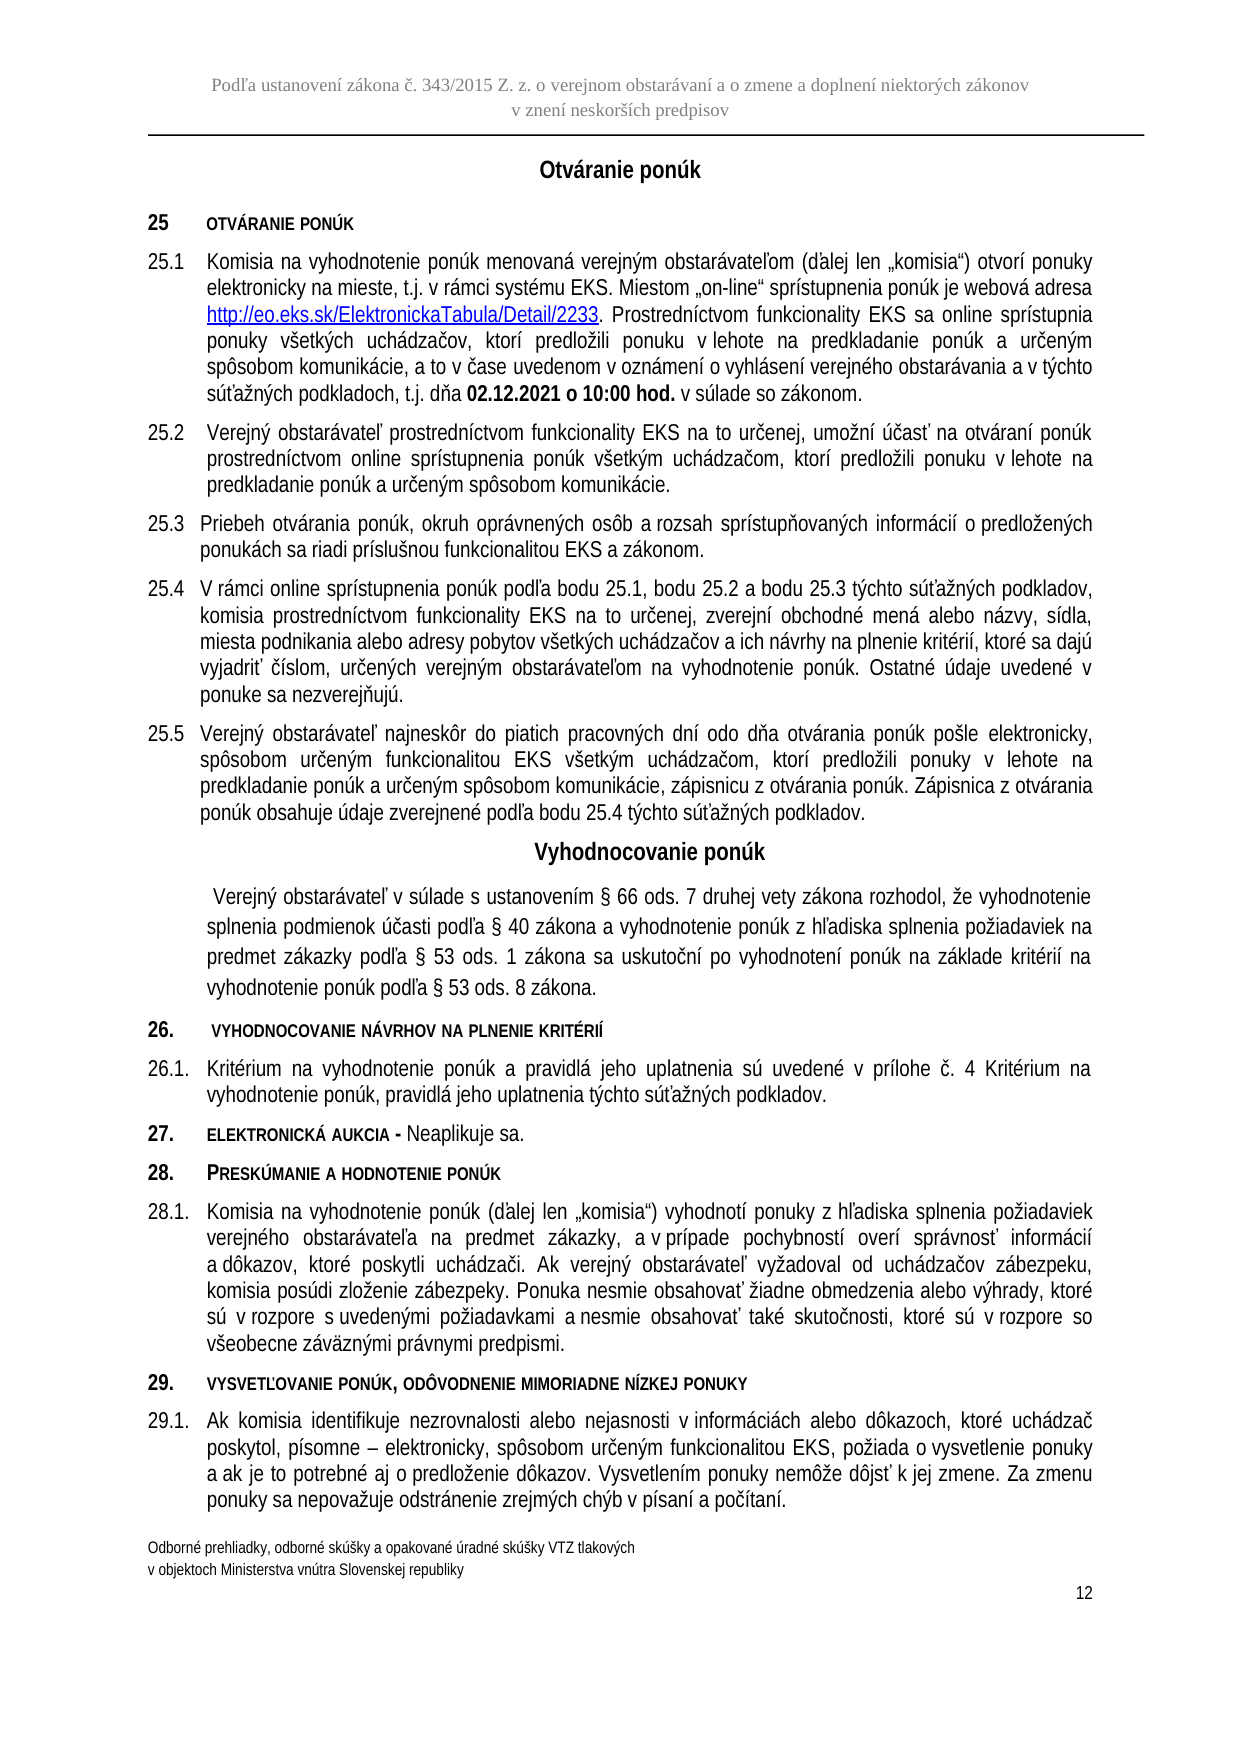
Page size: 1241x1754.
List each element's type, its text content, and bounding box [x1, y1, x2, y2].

list V rámci online sprístupnenia ponúk podľa bodu 25.1, bodu 25.2 a bodu 25.3 týchto súťažných podkladov, komisia prostredníctvom funkcionality EKS na to určenej, zverejní obchodné mená alebo názvy, sídla, miesta podnikania alebo adresy pobytov všetkých uchádzačov a ich návrhy na plnenie kritérií, ktoré sa dajú vyjadriť číslom, určených verejným obstarávateľom na vyhodnotenie ponúk. Ostatné údaje uvedené v ponuke sa nezverejňujú. [148, 575, 1093, 707]
list otváranie ponúk [148, 209, 1093, 235]
list Verejný obstarávateľ najneskôr do piatich pracovných dní odo dňa otvárania ponúk pošle elektronicky, spôsobom určeným funkcionalitou EKS všetkým uchádzačom, ktorí predložili ponuky v lehote na predkladanie ponúk a určeným spôsobom komunikácie, zápisnicu z otvárania ponúk. Zápisnica z otvárania ponúk obsahuje údaje zverejnené podľa bodu 25.4 týchto súťažných podkladov. [148, 719, 1093, 825]
list vysvetľovanie ponúk, odôvodnenie mimoriadne nízkej ponuky [148, 1368, 1093, 1395]
list vyhodnocovanie návrhov na plnenie kritérií [148, 1016, 1093, 1042]
list Priebeh otvárania ponúk, okruh oprávnených osôb a rozsah sprístupňovaných informácií o predložených ponukách sa riadi príslušnou funkcionalitou EKS a zákonom. [148, 510, 1093, 563]
list elektronická aukcia - Neaplikuje sa. [148, 1120, 1093, 1147]
text Vyhodnocovanie ponúk [207, 837, 1093, 866]
list Verejný obstarávateľ prostredníctvom funkcionality EKS na to určenej, umožní účasť na otváraní ponúk prostredníctvom online sprístupnenia ponúk všetkým uchádzačom, ktorí predložili ponuku v lehote na predkladanie ponúk a určeným spôsobom komunikácie. [148, 418, 1093, 497]
list Preskúmanie a hodnotenie ponúk [148, 1159, 1093, 1185]
list Komisia na vyhodnotenie ponúk menovaná verejným obstarávateľom (ďalej len „komisia“) otvorí ponuky elektronicky na mieste, t.j. v rámci systému EKS. Miestom „on-line“ sprístupnenia ponúk je webová adresa http://eo.eks.sk/ElektronickaTabula/Detail/2233. Prostredníctvom funkcionality EKS sa online sprístupnia ponuky všetkých uchádzačov, ktorí predložili ponuku v lehote na predkladanie ponúk a určeným spôsobom komunikácie, a to v čase uvedenom v oznámení o vyhlásení verejného obstarávania a v týchto súťažných podkladoch, t.j. dňa 02.12.2021 o 10:00 hod. v súlade so zákonom. [148, 248, 1093, 406]
text Otváranie ponúk [148, 155, 1093, 184]
list Komisia na vyhodnotenie ponúk (ďalej len „komisia“) vyhodnotí ponuky z hľadiska splnenia požiadaviek verejného obstarávateľa na predmet zákazky, a v prípade pochybností overí správnosť informácií a dôkazov, ktoré poskytli uchádzači. Ak verejný obstarávateľ vyžadoval od uchádzačov zábezpeku, komisia posúdi zloženie zábezpeky. Ponuka nesmie obsahovať žiadne obmedzenia alebo výhrady, ktoré sú v rozpore s uvedenými požiadavkami a nesmie obsahovať také skutočnosti, ktoré sú v rozpore so všeobecne záväznými právnymi predpismi. [148, 1198, 1093, 1356]
list Ak komisia identifikuje nezrovnalosti alebo nejasnosti v informáciách alebo dôkazoch, ktoré uchádzač poskytol, písomne – elektronicky, spôsobom určeným funkcionalitou EKS, požiada o vysvetlenie ponuky a ak je to potrebné aj o predloženie dôkazov. Vysvetlením ponuky nemôže dôjsť k jej zmene. Za zmenu ponuky sa nepovažuje odstránenie zrejmých chýb v písaní a počítaní. [148, 1407, 1093, 1513]
list Kritérium na vyhodnotenie ponúk a pravidlá jeho uplatnenia sú uvedené v prílohe č. 4 Kritérium na vyhodnotenie ponúk, pravidlá jeho uplatnenia týchto súťažných podkladov. [148, 1055, 1093, 1108]
text Verejný obstarávateľ v súlade s ustanovením § 66 ods. 7 druhej vety zákona rozhodol, že vyhodnotenie splnenia podmienok účasti podľa § 40 zákona a vyhodnotenie ponúk z hľadiska splnenia požiadaviek na predmet zákazky podľa § 53 ods. 1 zákona sa uskutoční po vyhodnotení ponúk na základe kritérií na vyhodnotenie ponúk podľa § 53 ods. 8 zákona. [207, 883, 1093, 1000]
